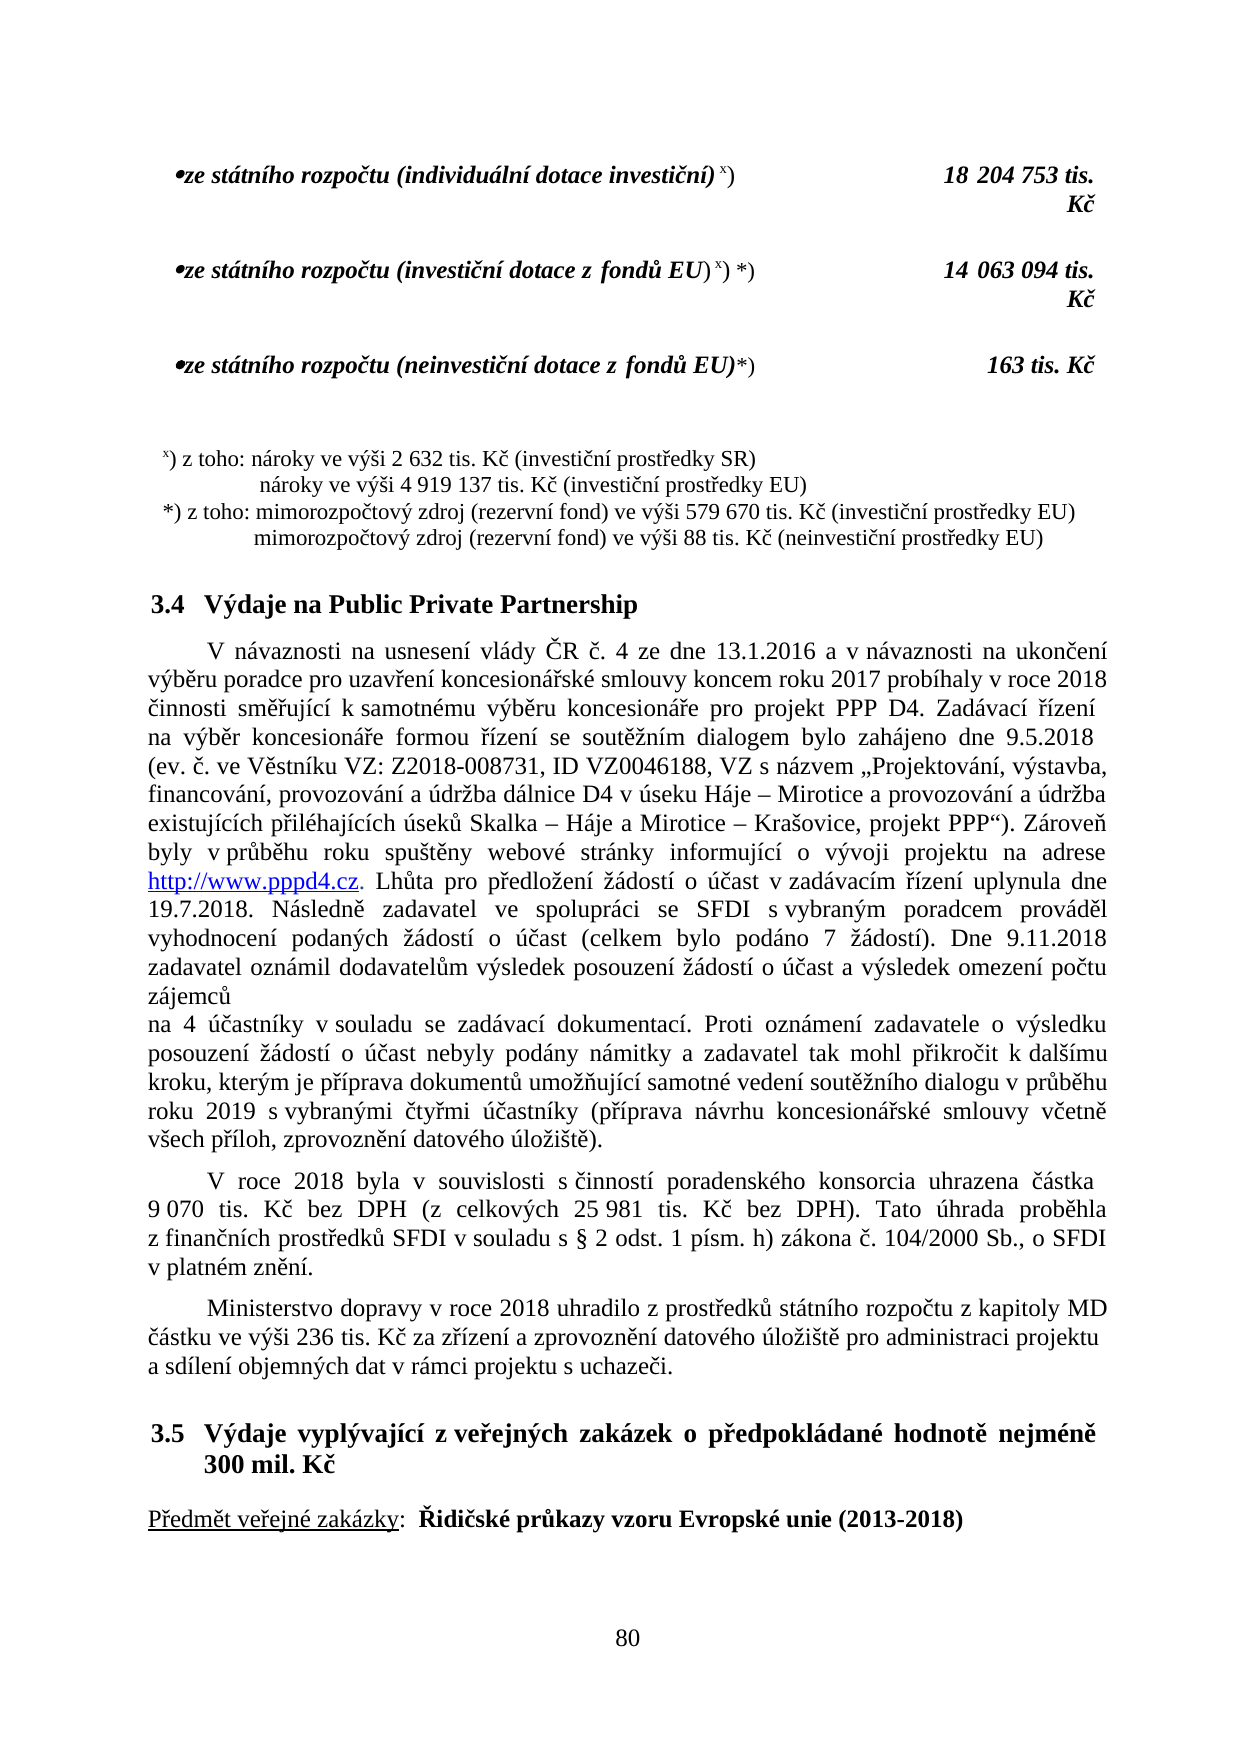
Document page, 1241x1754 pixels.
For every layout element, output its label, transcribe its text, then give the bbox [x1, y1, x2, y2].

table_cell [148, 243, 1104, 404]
text V návaznosti na usnesení vlády ČR č. 4 ze dne 13.1.2016 a v návaznosti na ukončení výběru poradce pro uzavření koncesionářské smlouvy koncem roku 2017 probíhaly v roce 2018 činnosti směřující k samotnému výběru koncesionáře pro projekt PPP D4. Zadávací řízení na výběr koncesionáře formou řízení se soutěžním dialogem bylo zahájeno dne 9.5.2018 (ev. č. ve Věstníku VZ: Z2018-008731, ID VZ0046188, VZ s názvem „Projektování, výstavba, financování, provozování a údržba dálnice D4 v úseku Háje – Mirotice a provozování a údržba existujících přiléhajících úseků Skalka – Háje a Mirotice – Krašovice, projekt PPP“). Zároveň byly v průběhu roku spuštěny webové stránky informující o vývoji projektu na adrese http://www.pppd4.cz. Lhůta pro předložení žádostí o účast v zadávacím řízení uplynula dne 19.7.2018. Následně zadavatel ve spolupráci se SFDI s vybraným poradcem prováděl vyhodnocení podaných žádostí o účast (celkem bylo podáno 7 žádostí). Dne 9.11.2018 zadavatel oznámil dodavatelům výsledek posouzení žádostí o účast a výsledek omezení počtu zájemců na 4 účastníky v souladu se zadávací dokumentací. Proti oznámení zadavatele o výsledku posouzení žádostí o účast nebyly podány námitky a zadavatel tak mohl přikročit k dalšímu kroku, kterým je příprava dokumentů umožňující samotné vedení soutěžního dialogu v průběhu roku 2019 s vybranými čtyřmi účastníky (příprava návrhu koncesionářské smlouvy včetně všech příloh, zprovoznění datového úložiště). [148, 636, 1107, 1153]
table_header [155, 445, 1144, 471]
text V roce 2018 byla v souvislosti s činností poradenského konsorcia uhrazena částka 9 070 tis. Kč bez DPH (z celkových 25 981 tis. Kč bez DPH). Tato úhrada proběhla z finančních prostředků SFDI v souladu s § 2 odst. 1 písm. h) zákona č. 104/2000 Sb., o SFDI v platném znění. [148, 1166, 1107, 1281]
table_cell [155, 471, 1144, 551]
text Předmět veřejné zakázky: Řidičské průkazy vzoru Evropské unie (2013-2018) [148, 1504, 1107, 1533]
text Ministerstvo dopravy v roce 2018 uhradilo z prostředků státního rozpočtu z kapitoly MD částku ve výši 236 tis. Kč za zřízení a zprovoznění datového úložiště pro administraci projektu a sdílení objemných dat v rámci projektu s uchazeči. [148, 1293, 1107, 1379]
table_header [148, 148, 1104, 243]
text Výdaje na Public Private Partnership [151, 588, 1107, 619]
text Výdaje vyplývající z veřejných zakázek o předpokládané hodnotě nejméně . Kč [151, 1417, 1107, 1479]
